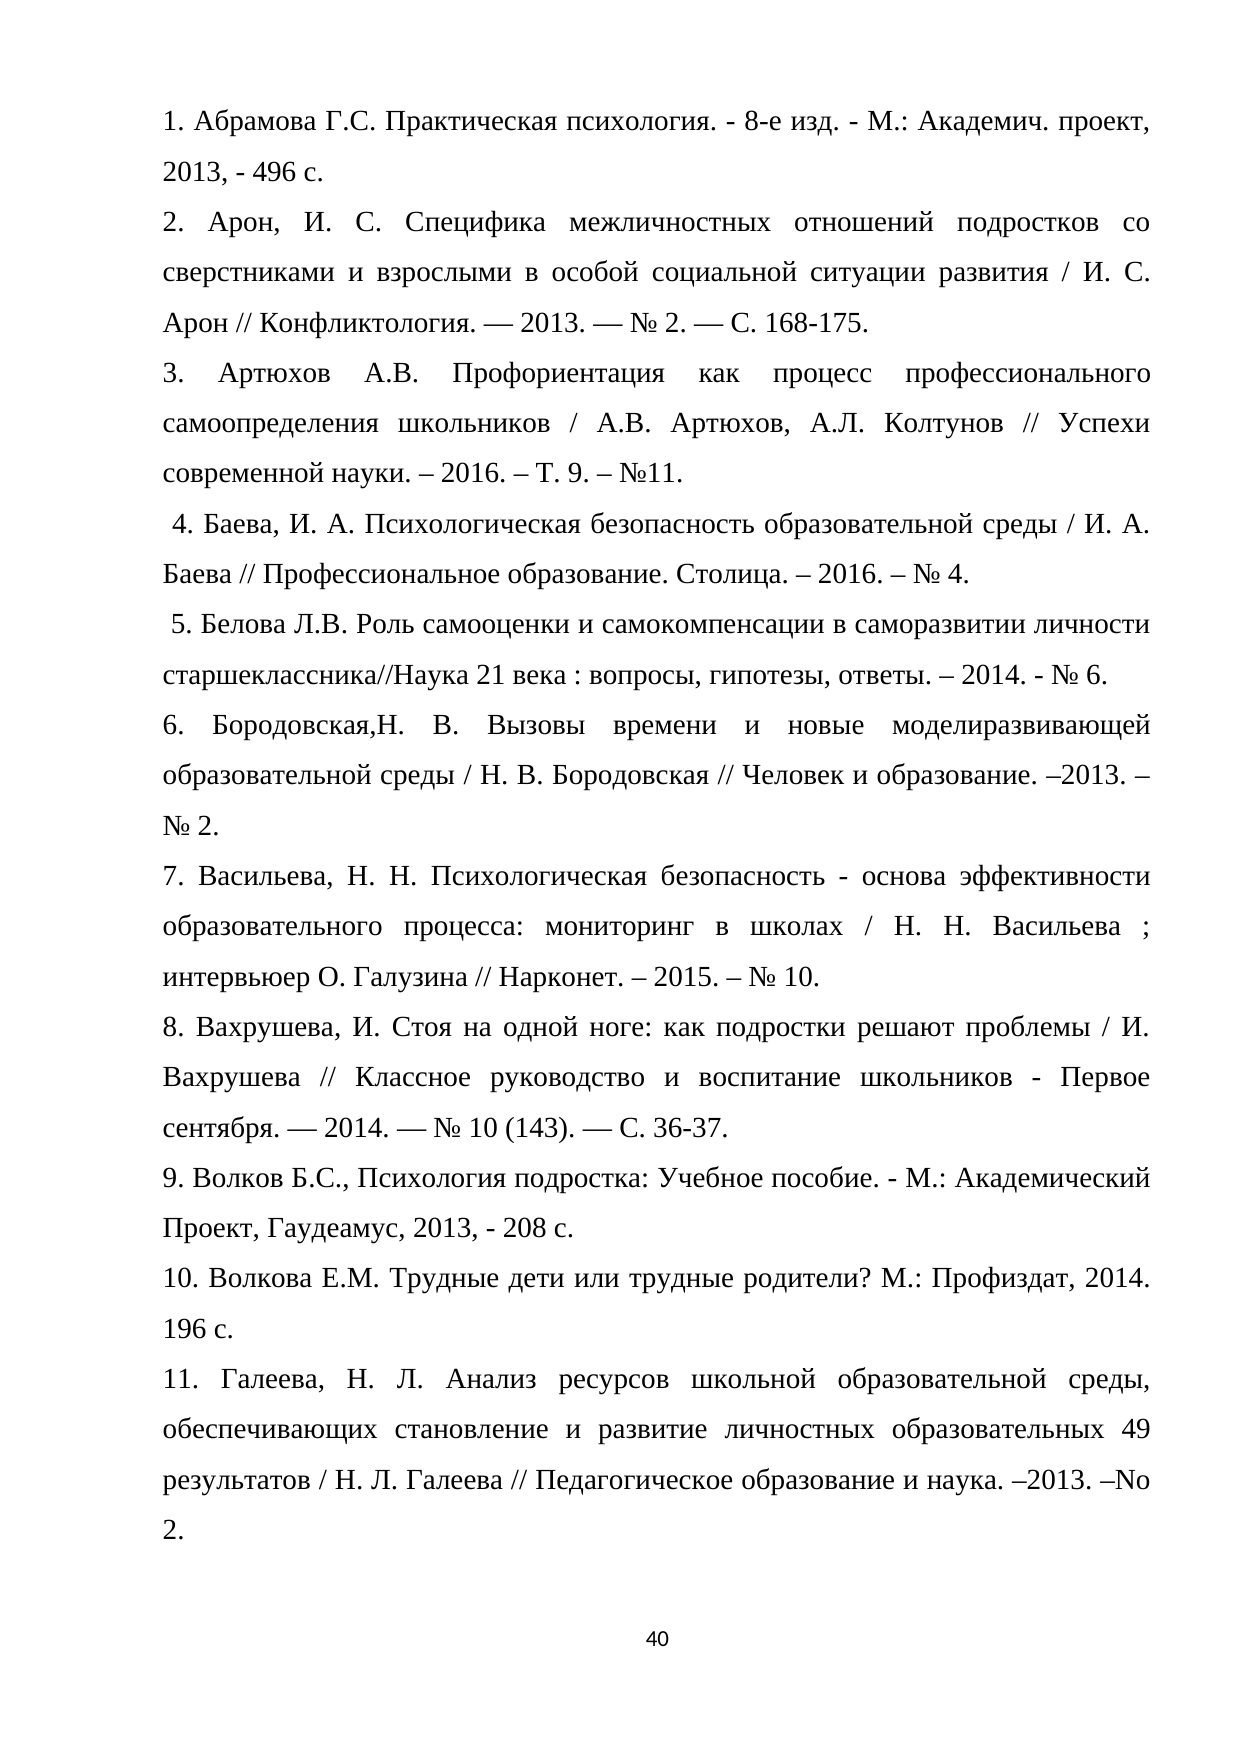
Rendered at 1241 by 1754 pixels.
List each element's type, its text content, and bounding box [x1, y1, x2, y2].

text 1. Абрамова Г.С. Практическая психология. - 8-е изд. - М.: Академич. проект, 2013, - 496 с. [162, 103, 1152, 187]
text 7. Васильева, Н. Н. Психологическая безопасность - основа эффективности образовательного процесса: мониторинг в школах / Н. Н. Васильева ; интервьюер О. Галузина // Нарконет. – 2015. – № 10. [162, 858, 1152, 992]
text 3. Артюхов А.В. Профориентация как процесс профессионального самоопределения школьников / А.В. Артюхов, А.Л. Колтунов // Успехи современной науки. – 2016. – Т. 9. – №11. [162, 355, 1152, 489]
text 5. Белова Л.В. Роль самооценки и самокомпенсации в саморазвитии личности старшеклассника//Наука 21 века : вопросы, гипотезы, ответы. – 2014. - № 6. [162, 607, 1152, 690]
text 9. Волков Б.С., Психология подростка: Учебное пособие. - М.: Академический Проект, Гаудеамус, 2013, - 208 с. [162, 1160, 1152, 1244]
text 2. Арон, И. С. Специфика межличностных отношений подростков со сверстниками и взрослыми в особой социальной ситуации развития / И. С. Арон // Конфликтология. — 2013. — № 2. — С. 168-175. [162, 204, 1152, 338]
text 4. Баева, И. А. Психологическая безопасность образовательной среды / И. А. Баева // Профессиональное образование. Столица. – 2016. – № 4. [162, 506, 1152, 590]
text 6. Бородовская,Н. В. Вызовы времени и новые моделиразвивающей образовательной среды / Н. В. Бородовская // Человек и образование. –2013. – № 2. [162, 707, 1152, 841]
text 8. Вахрушева, И. Стоя на одной ноге: как подростки решают проблемы / И. Вахрушева // Классное руководство и воспитание школьников - Первое сентября. — 2014. — № 10 (143). — С. 36-37. [162, 1009, 1152, 1143]
text 10. Волкова Е.М. Трудные дети или трудные родители? М.: Профиздат, 2014. 196 с. [162, 1261, 1152, 1344]
text 11. Галеева, Н. Л. Анализ ресурсов школьной образовательной среды, обеспечивающих становление и развитие личностных образовательных 49 результатов / Н. Л. Галеева // Педагогическое образование и наука. –2013. –No 2. [162, 1361, 1152, 1546]
